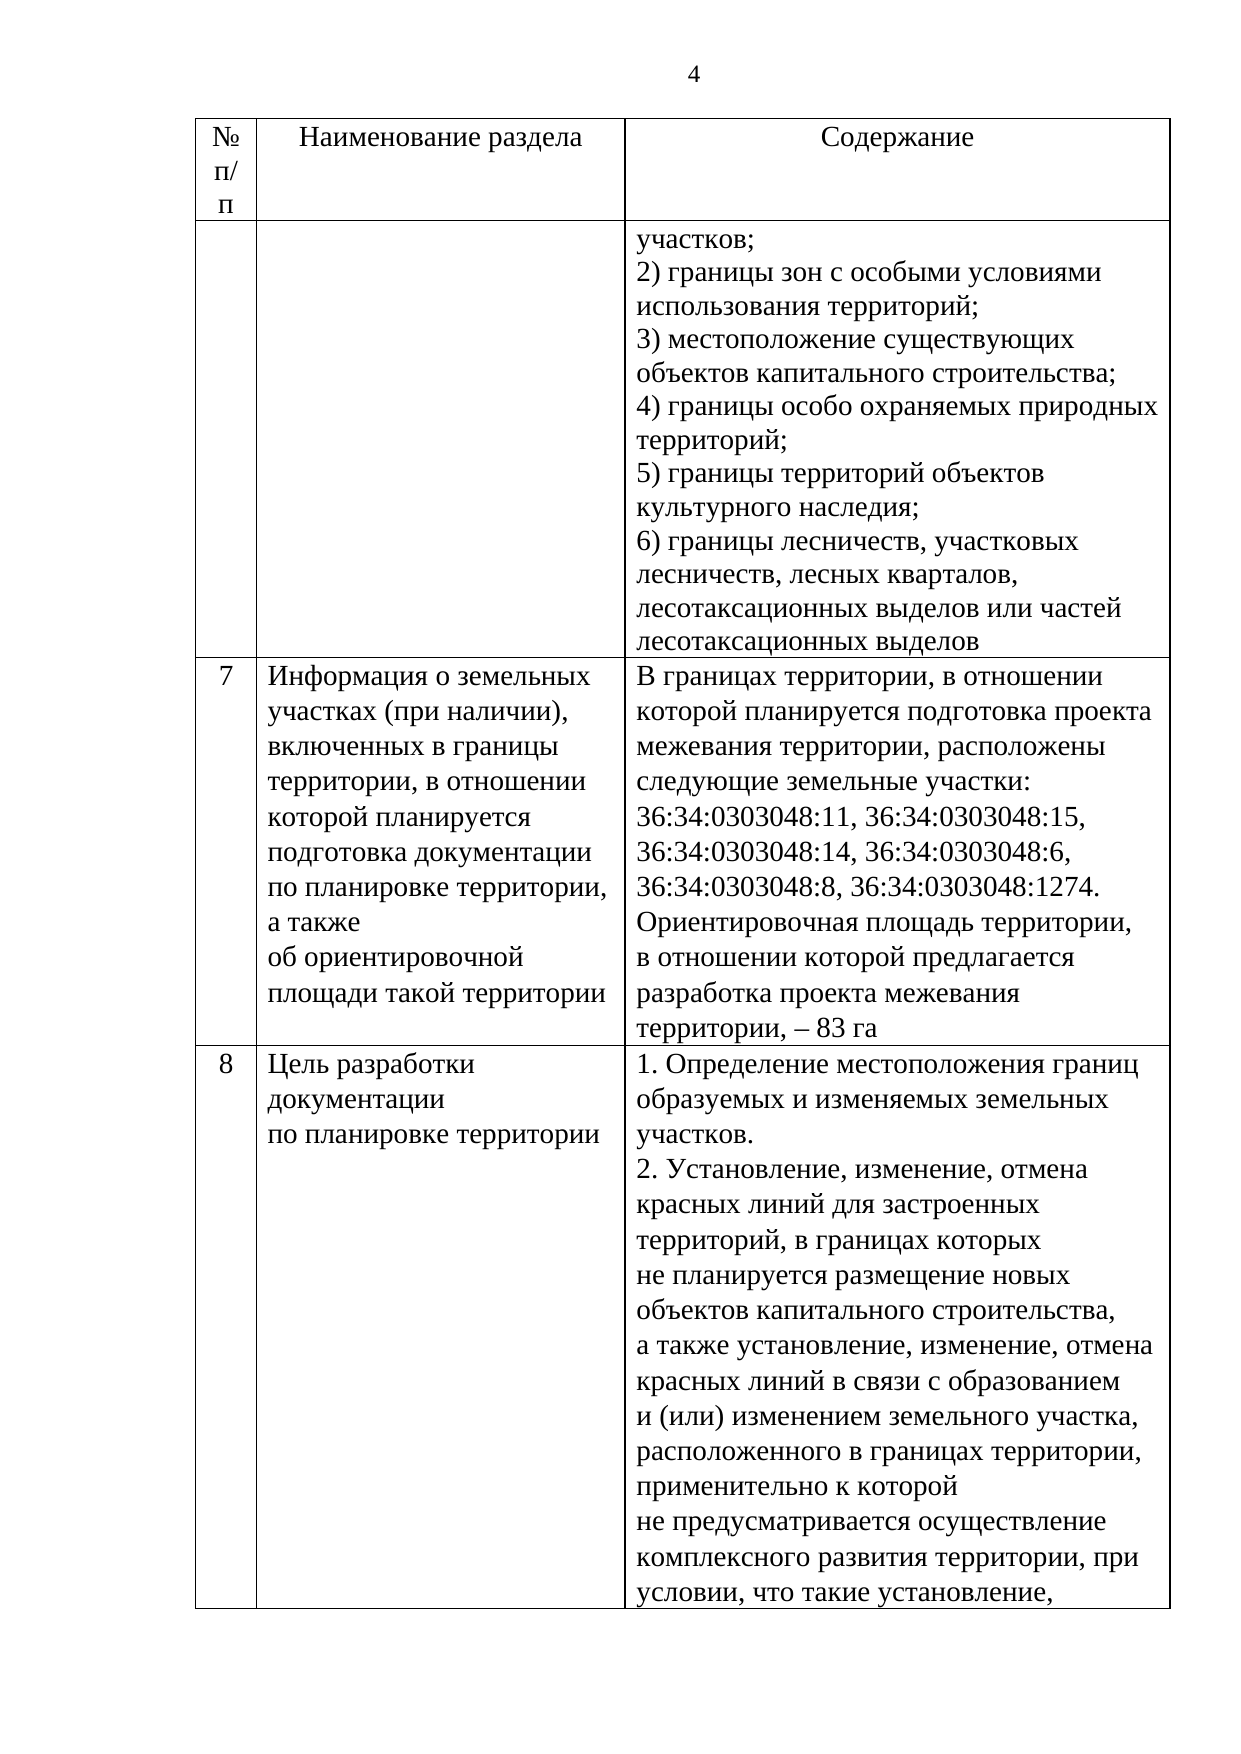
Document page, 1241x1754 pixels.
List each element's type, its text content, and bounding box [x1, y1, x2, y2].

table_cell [257, 1046, 624, 1607]
table_cell В границах территории, в отношении которой планируется подготовка проекта межевания территории, расположены следующие земельные участки: 36:34:0303048:11, 36:34:0303048:15, 36:34:0303048:14, 36:34:0303048:6, 36:34:0303048:8, 36:34:0303048:1274. Ориентировочная площадь территории, в отношении которой предлагается разработка проекта межевания территории, – 83 га [626, 658, 1169, 1045]
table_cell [257, 221, 624, 657]
table_cell 7 [196, 658, 256, 1045]
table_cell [626, 221, 1169, 657]
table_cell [626, 1046, 1169, 1607]
table_header Содержание [626, 119, 1169, 220]
table_cell 6 [196, 221, 256, 657]
table_header Наименование раздела [257, 119, 624, 220]
table_header № п/п [196, 119, 256, 220]
table_cell Информация о земельных участках (при наличии), включенных в границы территории, в отношении которой планируется подготовка документации по планировке территории, а также об ориентировочной площади такой территории [257, 658, 624, 1045]
table_cell 8 [196, 1046, 256, 1607]
